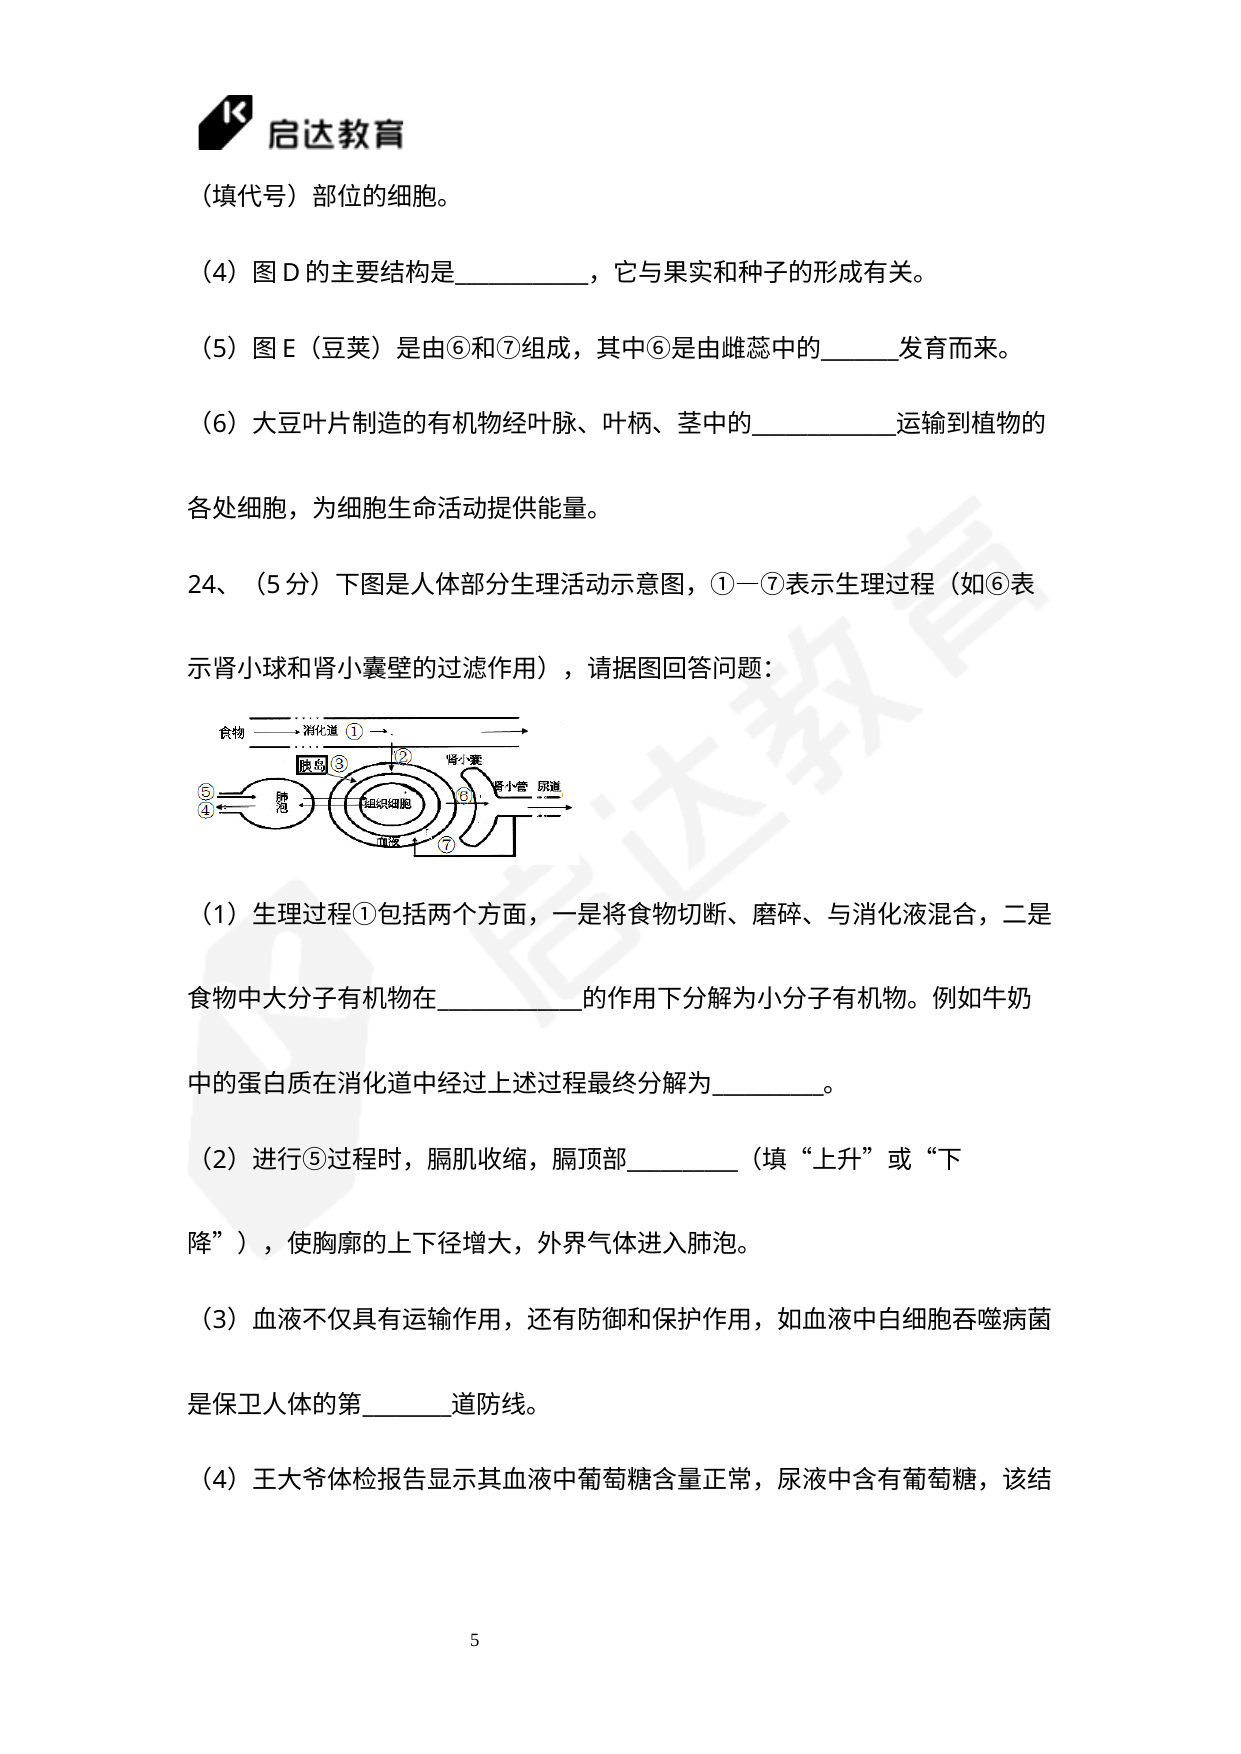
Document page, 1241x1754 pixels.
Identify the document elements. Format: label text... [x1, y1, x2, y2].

picture [187, 710, 580, 865]
text （3）小林用显微镜观察根尖临时装片时，发现视野中的细胞很小，排列紧密，有的细胞正在进行细胞分裂，由此他判断所观察到的细胞属于图C中________（填代号）部位的细胞。 [187, 162, 1053, 227]
text 24、（5分）下图是人体部分生理活动示意图，①—⑦表示生理过程（如⑥表示肾小球和肾小囊壁的过滤作用），请据图回答问题： [187, 550, 1053, 699]
text （3）血液不仅具有运输作用，还有防御和保护作用，如血液中白细胞吞噬病菌是保卫人体的第________道防线。 [187, 1285, 1053, 1435]
text （4）王大爷体检报告显示其血液中葡萄糖含量正常，尿液中含有葡萄糖，该结果可能是图中_____（填代号）表示的生理过程异常所致。 [187, 1446, 1053, 1511]
text （6）大豆叶片制造的有机物经叶脉、叶柄、茎中的_____________运输到植物的各处细胞，为细胞生命活动提供能量。 [187, 389, 1053, 539]
text （1）生理过程①包括两个方面，一是将食物切断、磨碎、与消化液混合，二是食物中大分子有机物在_____________的作用下分解为小分子有机物。例如牛奶中的蛋白质在消化道中经过上述过程最终分解为__________。 [187, 880, 1053, 1114]
text （5）图E（豆荚）是由⑥和⑦组成，其中⑥是由雌蕊中的_______发育而来。 [187, 314, 1053, 379]
picture [198, 95, 404, 150]
text （4）图D的主要结构是____________，它与果实和种子的形成有关。 [187, 238, 1053, 303]
text （2）进行⑤过程时，膈肌收缩，膈顶部__________（填“上升”或“下降”），使胸廓的上下径增大，外界气体进入肺泡。 [187, 1125, 1053, 1274]
